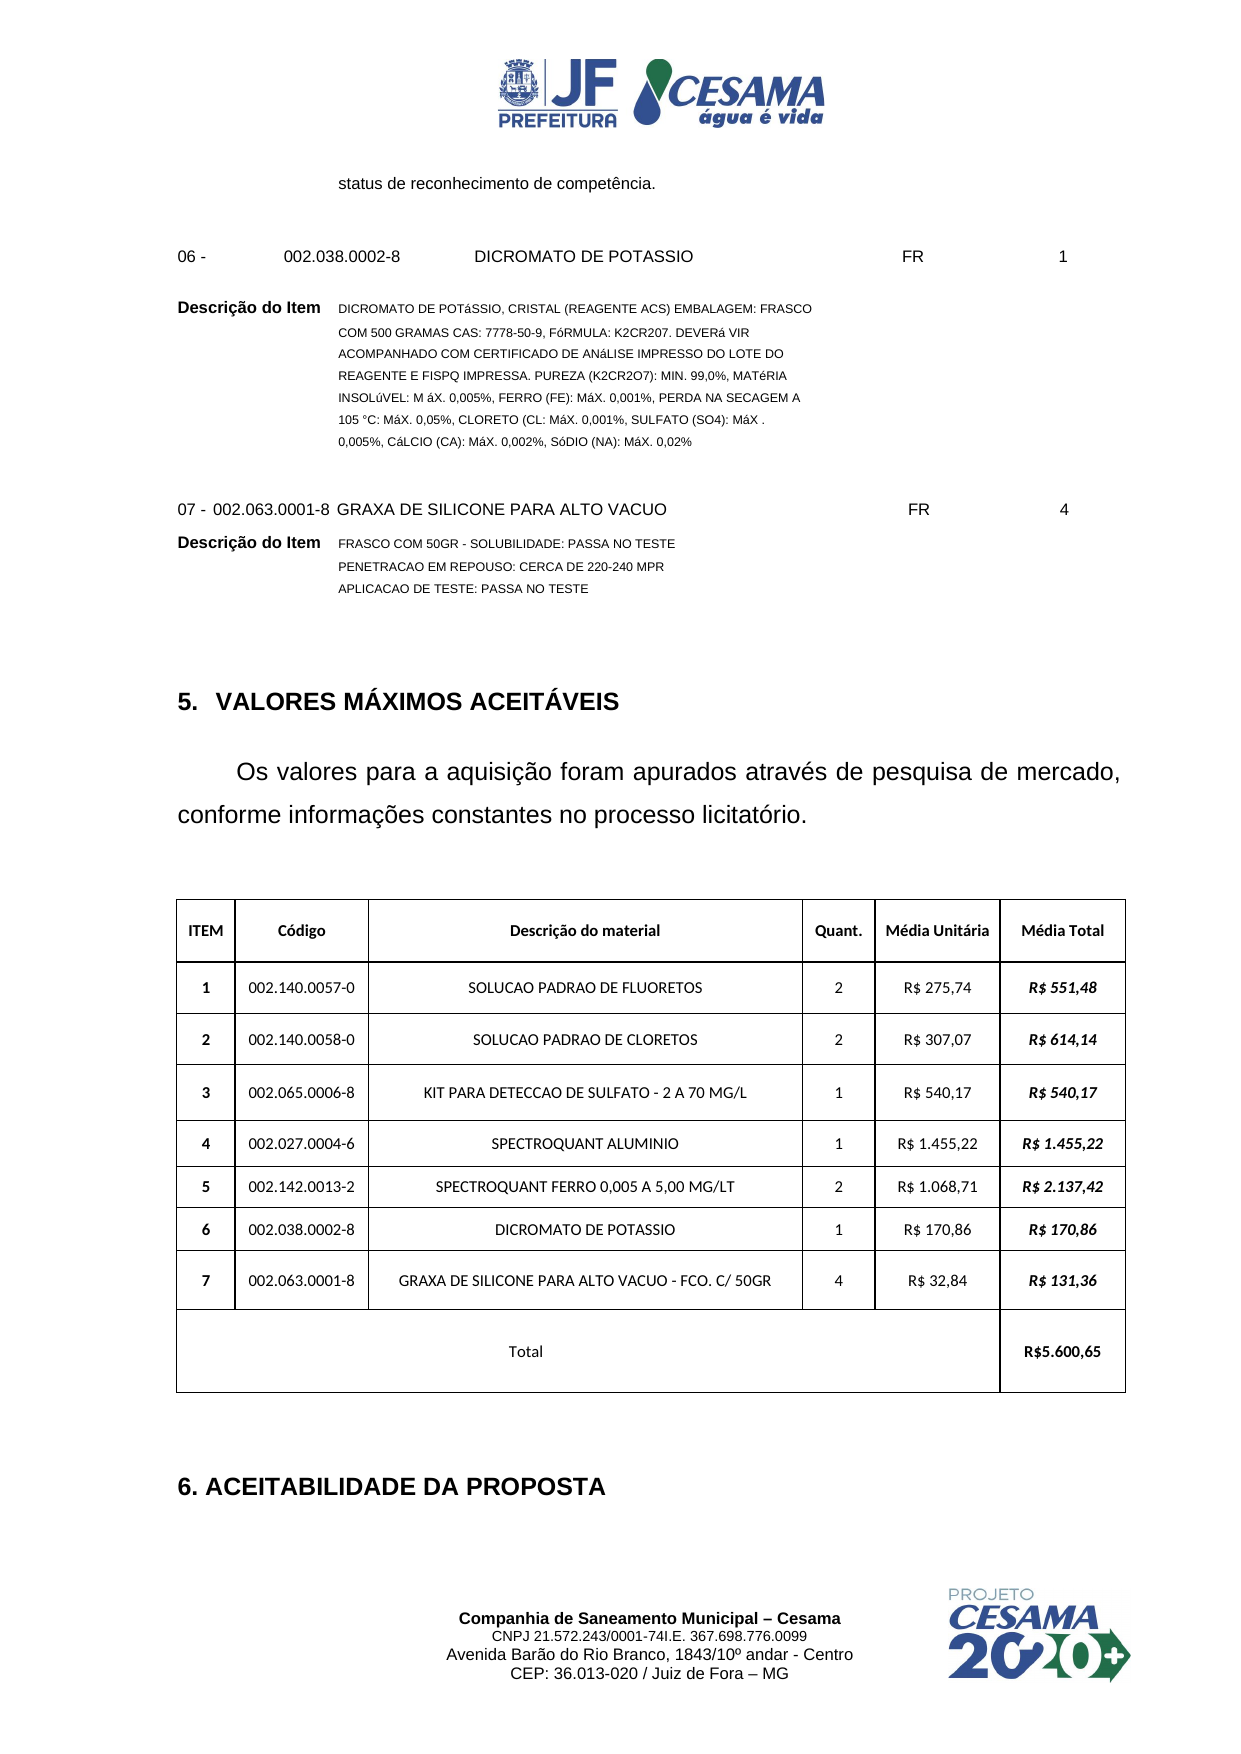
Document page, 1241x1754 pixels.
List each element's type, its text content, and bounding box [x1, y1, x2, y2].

text 07 - 002.063.0001-8 GRAXA DE SILICONE PARA ALTO VACUO FR 4 [177, 489, 1122, 522]
table_cell R$ 307,07 [876, 1014, 999, 1064]
table_cell R$ 1.068,71 [876, 1167, 999, 1207]
text ACOMPANHADO COM CERTIFICADO DE ANáLISE IMPRESSO DO LOTE DO [177, 347, 1122, 362]
table_cell GRAXA DE SILICONE PARA ALTO VACUO - FCO. C/ 50GR [369, 1251, 802, 1309]
table_cell 1 [177, 963, 234, 1013]
table_cell 4 [177, 1121, 234, 1166]
table_cell R$ 614,14 [1001, 1014, 1125, 1064]
table_cell 1 [803, 1208, 874, 1250]
table_cell 5 [177, 1167, 234, 1207]
text APLICACAO DE TESTE: PASSA NO TESTE [177, 582, 1122, 597]
table_cell [875, 1310, 999, 1392]
text Descrição do Item DICROMATO DE POTáSSIO, CRISTAL (REAGENTE ACS) EMBALAGEM: FRASCO [177, 293, 1122, 318]
table_cell 6 [177, 1208, 234, 1250]
table_cell 2 [177, 1014, 234, 1064]
table_cell 002.065.0006-8 [236, 1065, 368, 1120]
table_cell 002.140.0058-0 [236, 1014, 368, 1064]
table_cell KIT PARA DETECCAO DE SULFATO - 2 A 70 MG/L [369, 1065, 802, 1120]
text Descrição do Item FRASCO COM 50GR - SOLUBILIDADE: PASSA NO TESTE [177, 528, 1122, 553]
table_cell 002.063.0001-8 [236, 1251, 368, 1309]
table_cell R$ 32,84 [876, 1251, 999, 1309]
table_cell 002.038.0002-8 [236, 1208, 368, 1250]
table_cell R$ 170,86 [1001, 1208, 1125, 1250]
table_cell SOLUCAO PADRAO DE FLUORETOS [369, 963, 802, 1013]
table_cell R$5.600,65 [1001, 1310, 1125, 1392]
table_cell R$ 275,74 [876, 963, 999, 1013]
table_cell R$ 540,17 [876, 1065, 999, 1120]
text 06 - 002.038.0002-8 DICROMATO DE POTASSIO FR 1 [177, 237, 1122, 269]
table_cell R$ 1.455,22 [1001, 1121, 1125, 1166]
text REAGENTE E FISPQ IMPRESSA. PUREZA (K2CR2O7): MIN. 99,0%, MATéRIA [177, 368, 1122, 384]
table_cell 2 [803, 1167, 874, 1207]
table_header Média Total [1001, 900, 1125, 961]
text 6. ACEITABILIDADE DA PROPOSTA [177, 1472, 1122, 1501]
table_cell R$ 551,48 [1001, 963, 1125, 1013]
table_cell Total [177, 1310, 875, 1392]
table_header Código [236, 900, 368, 961]
text 5. VALORES MÁXIMOS ACEITÁVEIS [177, 687, 1122, 716]
text 0,005%, CáLCIO (CA): MáX. 0,002%, SóDIO (NA): MáX. 0,02% [177, 434, 1122, 449]
table_cell SOLUCAO PADRAO DE CLORETOS [369, 1014, 802, 1064]
table_header Descrição do material [369, 900, 802, 961]
table_cell 2 [803, 963, 874, 1013]
table_header ITEM [177, 900, 234, 961]
table_cell 3 [177, 1065, 234, 1120]
text 105 °C: MáX. 0,05%, CLORETO (CL: MáX. 0,001%, SULFATO (SO4): MáX . [177, 412, 1122, 428]
table_cell 1 [803, 1121, 874, 1166]
text INSOLúVEL: M áX. 0,005%, FERRO (FE): MáX. 0,001%, PERDA NA SECAGEM A [177, 390, 1122, 406]
table_cell SPECTROQUANT FERRO 0,005 A 5,00 MG/LT [369, 1167, 802, 1207]
table_cell DICROMATO DE POTASSIO [369, 1208, 802, 1250]
table_cell 002.140.0057-0 [236, 963, 368, 1013]
text COM 500 GRAMAS CAS: 7778-50-9, FóRMULA: K2CR207. DEVERá VIR [177, 325, 1122, 340]
text Os valores para a aquisição foram apurados através de pesquisa de mercado, conforme informações constantes no processo licitatório. [177, 757, 1122, 829]
table_cell 002.142.0013-2 [236, 1167, 368, 1207]
table_cell R$ 2.137,42 [1001, 1167, 1125, 1207]
picture [497, 59, 825, 128]
table_cell R$ 1.455,22 [876, 1121, 999, 1166]
table_header Quant. [803, 900, 874, 961]
table_cell 2 [803, 1014, 874, 1064]
table_cell 7 [177, 1251, 234, 1309]
table_cell R$ 170,86 [876, 1208, 999, 1250]
table_cell R$ 131,36 [1001, 1251, 1125, 1309]
text PENETRACAO EM REPOUSO: CERCA DE 220-240 MPR [177, 559, 1122, 575]
text status de reconhecimento de competência. [177, 177, 1122, 193]
table_header Média Unitária [876, 900, 999, 961]
table_cell SPECTROQUANT ALUMINIO [369, 1121, 802, 1166]
table_cell 002.027.0004-6 [236, 1121, 368, 1166]
table_cell 1 [803, 1065, 874, 1120]
table_cell R$ 540,17 [1001, 1065, 1125, 1120]
table_cell 4 [803, 1251, 874, 1309]
picture [948, 1588, 1131, 1683]
